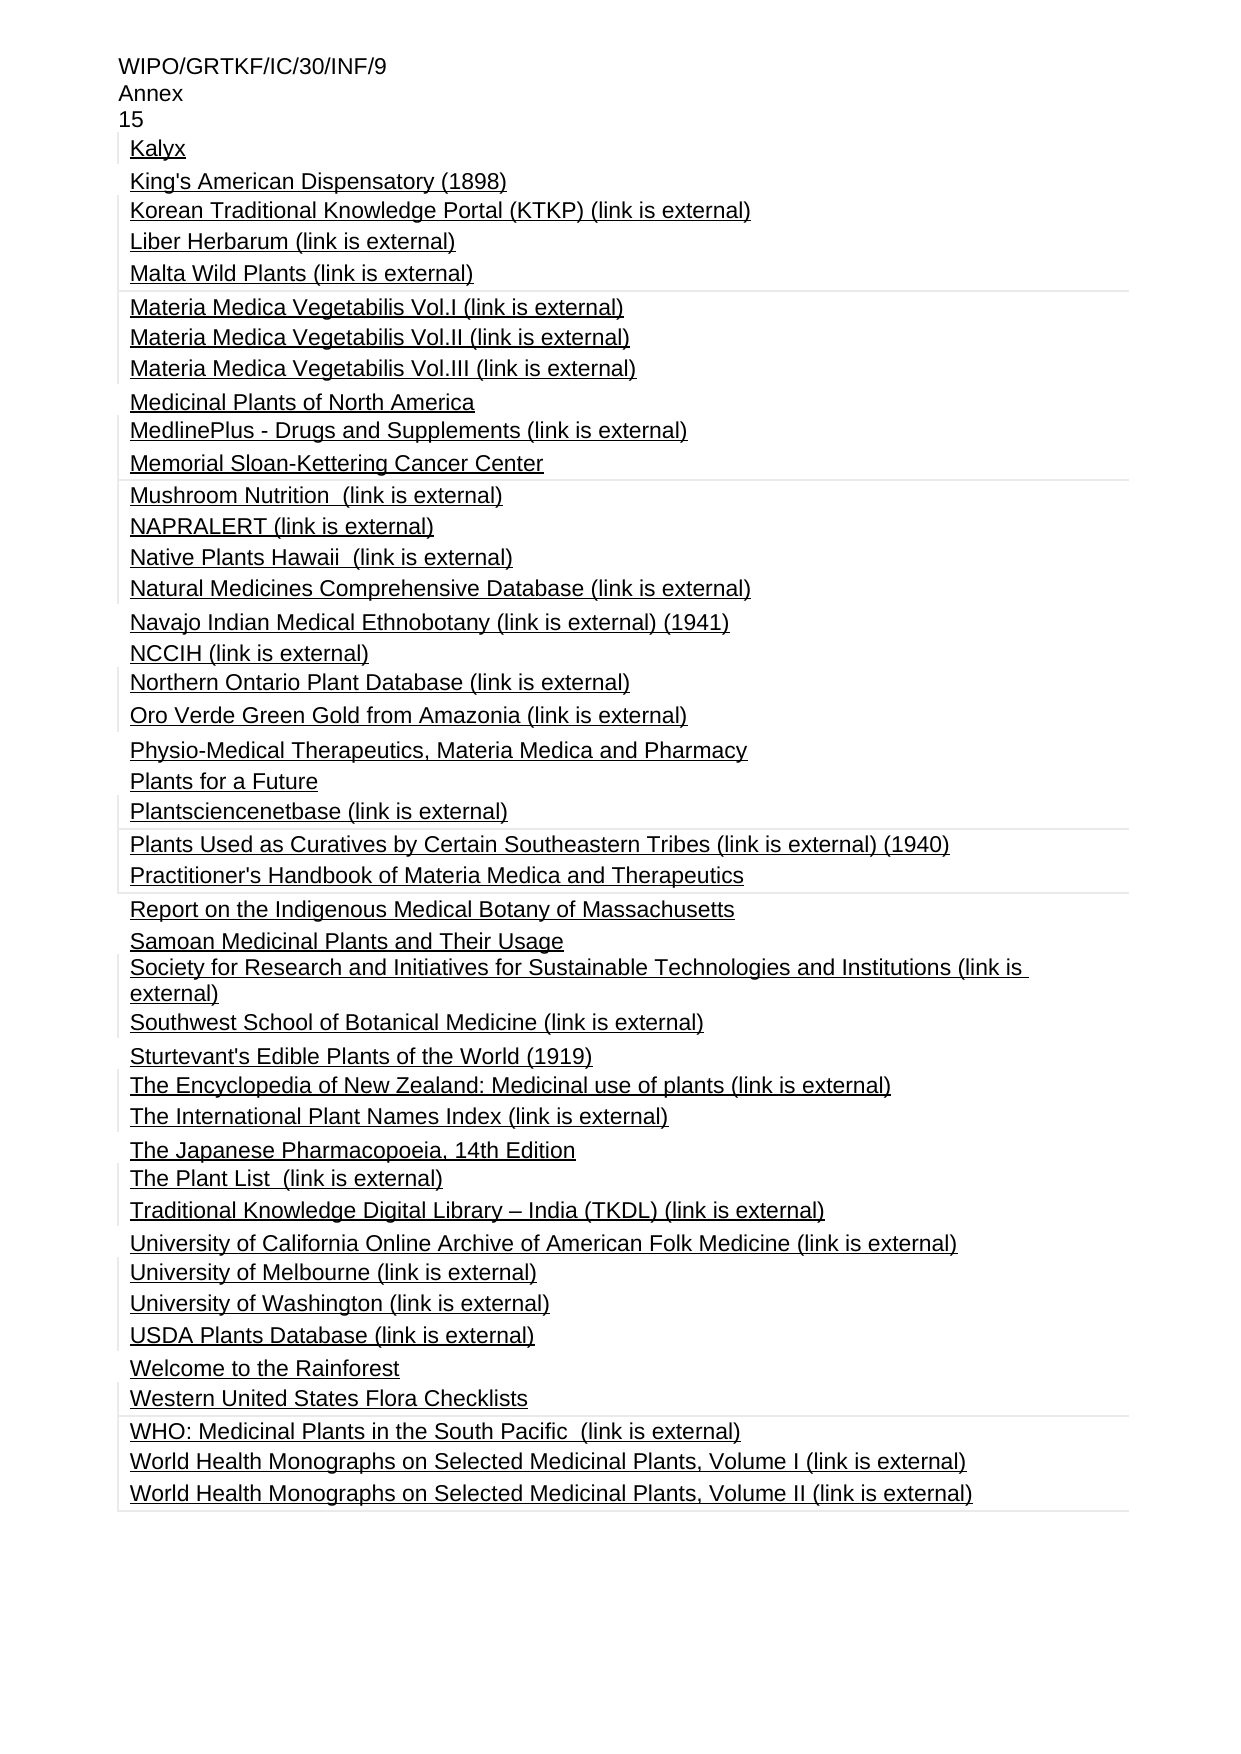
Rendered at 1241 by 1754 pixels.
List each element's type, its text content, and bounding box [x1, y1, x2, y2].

table_cell Report on the Indigenous Medical Botany of Massachusetts [118, 894, 1129, 923]
table_cell Liber Herbarum (link is external) [119, 226, 1129, 257]
table_cell Native Plants Hawaii (link is external) [119, 542, 1129, 573]
table_cell The International Plant Names Index (link is external) [119, 1101, 1129, 1132]
table_cell The Japanese Pharmacopoeia, 14th Edition [118, 1132, 1129, 1163]
table_cell USDA Plants Database (link is external) [119, 1319, 1129, 1351]
table_cell Oro Verde Green Gold from Amazonia (link is external) [119, 698, 1129, 732]
table_cell Korean Traditional Knowledge Portal (KTKP) (link is external) [119, 195, 1129, 226]
table_cell The Plant List (link is external) [119, 1163, 1129, 1194]
table_cell The Encyclopedia of New Zealand: Medicinal use of plants (link is external) [119, 1069, 1129, 1101]
table_cell World Health Monographs on Selected Medicinal Plants, Volume II (link is external) [119, 1477, 1129, 1510]
table_cell Plants for a Future [118, 764, 1129, 795]
table_cell Plants Used as Curatives by Certain Southeastern Tribes (link is external) (1940) [119, 830, 1129, 859]
table_cell Medicinal Plants of North America [118, 384, 1129, 415]
table_cell University of Melbourne (link is external) [119, 1257, 1129, 1288]
table_cell Western United States Flora Checklists [119, 1382, 1129, 1414]
table_cell Samoan Medicinal Plants and Their Usage [118, 923, 1129, 954]
table_cell Welcome to the Rainforest [118, 1351, 1129, 1382]
table_cell Natural Medicines Comprehensive Database (link is external) [119, 573, 1129, 604]
table_cell MedlinePlus - Drugs and Supplements (link is external) [119, 415, 1129, 446]
table_cell University of California Online Archive of American Folk Medicine (link is external) [118, 1226, 1129, 1257]
table_cell Materia Medica Vegetabilis Vol.I (link is external) [119, 292, 1129, 321]
table_cell Mushroom Nutrition (link is external) [119, 481, 1129, 510]
table_cell World Health Monographs on Selected Medicinal Plants, Volume I (link is external) [119, 1446, 1129, 1477]
table_cell University of Washington (link is external) [119, 1288, 1129, 1319]
table_cell Materia Medica Vegetabilis Vol.III (link is external) [119, 353, 1129, 384]
table_cell Society for Research and Initiatives for Sustainable Technologies and Institutions (link is external) [119, 954, 1129, 1007]
table_cell Southwest School of Botanical Medicine (link is external) [119, 1007, 1129, 1038]
table_cell Sturtevant's Edible Plants of the World (1919) [118, 1038, 1129, 1069]
table_cell WHO: Medicinal Plants in the South Pacific (link is external) [119, 1417, 1129, 1446]
table_cell Malta Wild Plants (link is external) [119, 257, 1129, 290]
table_cell Physio-Medical Therapeutics, Materia Medica and Pharmacy [118, 732, 1129, 763]
table_cell Navajo Indian Medical Ethnobotany (link is external) (1941) [118, 604, 1129, 635]
table_cell NAPRALERT (link is external) [119, 510, 1129, 542]
table_cell NCCIH (link is external) [118, 635, 1129, 667]
table_cell Traditional Knowledge Digital Library – India (TKDL) (link is external) [119, 1194, 1129, 1226]
table_cell Memorial Sloan-Kettering Cancer Center [119, 446, 1129, 479]
table_cell Practitioner's Handbook of Materia Medica and Therapeutics [119, 859, 1129, 892]
table_cell King's American Dispensatory (1898) [118, 164, 1129, 195]
table_cell Northern Ontario Plant Database (link is external) [119, 667, 1129, 698]
table_cell Materia Medica Vegetabilis Vol.II (link is external) [119, 321, 1129, 352]
table_cell Kalyx [119, 132, 1129, 163]
table_cell Plantsciencenetbase (link is external) [119, 795, 1129, 827]
